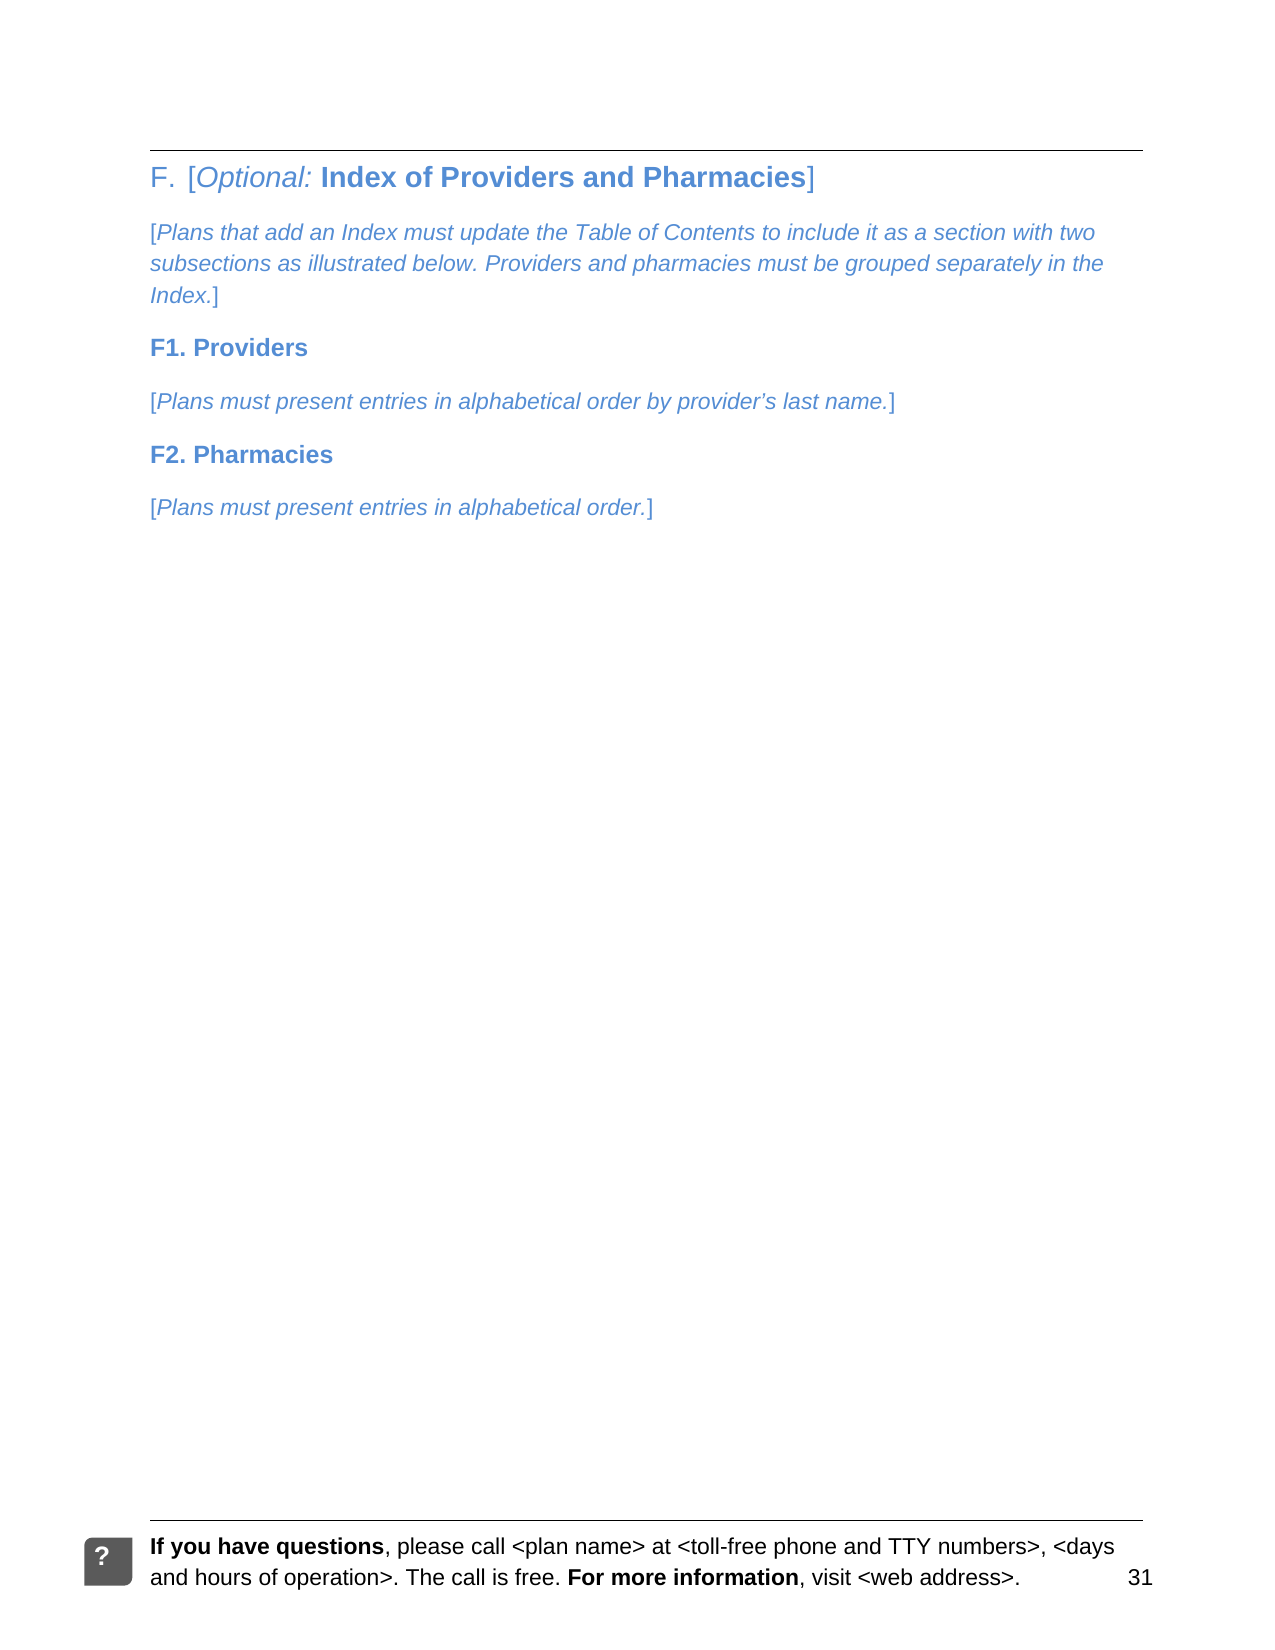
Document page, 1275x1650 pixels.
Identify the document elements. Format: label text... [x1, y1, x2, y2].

subtitle F2. Pharmacies [150, 436, 1068, 470]
text [Plans must present entries in alphabetical order.] [150, 491, 1143, 522]
subtitle [Optional: Index of Providers and Pharmacies] [150, 151, 1143, 195]
text [Plans that add an Index must update the Table of Contents to include it as a section with two subsections as illustrated below. Providers and pharmacies must be grouped separately in the Index.] [150, 216, 1143, 309]
subtitle F1. Providers [150, 330, 1068, 363]
text [Plans must present entries in alphabetical order by provider’s last name.] [150, 384, 1143, 416]
